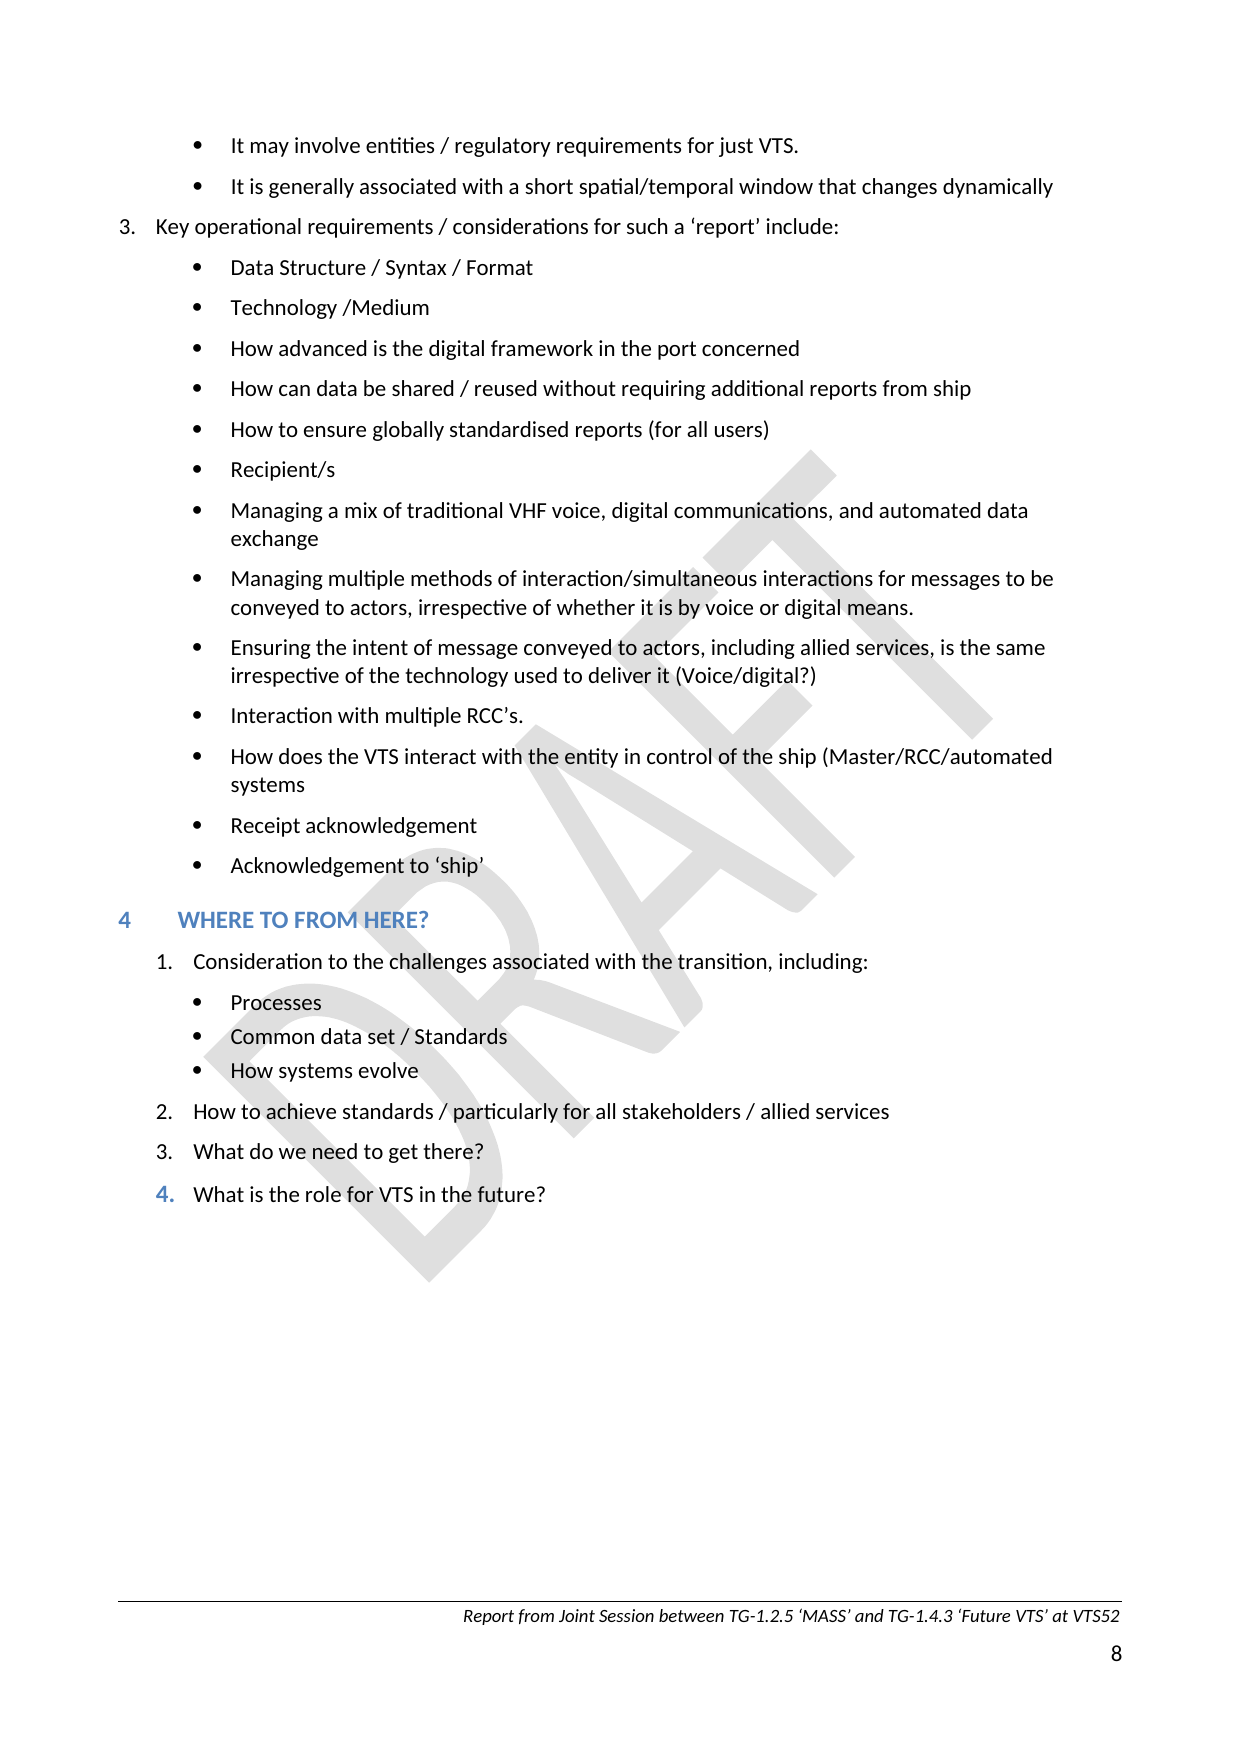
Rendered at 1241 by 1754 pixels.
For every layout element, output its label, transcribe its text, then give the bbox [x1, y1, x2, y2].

list It is generally associated with a short spatial/temporal window that changes dynamically [193, 172, 1122, 200]
list What do we need to get there? [156, 1137, 1122, 1165]
list Technology /Medium [193, 293, 1122, 321]
list It may involve entities / regulatory requirements for just VTS. [193, 131, 1122, 159]
list Common data set / Standards [193, 1022, 1122, 1050]
list How systems evolve [193, 1056, 1122, 1084]
list Interaction with multiple RCC’s. [193, 702, 1122, 730]
list What is the role for VTS in the future? [156, 1178, 1122, 1208]
list How does the VTS interact with the entity in control of the ship (Master/RCC/automated systems [193, 742, 1122, 798]
list Managing multiple methods of interaction/simultaneous interactions for messages to be conveyed to actors, irrespective of whether it is by voice or digital means. [193, 564, 1122, 621]
list Data Structure / Syntax / Format [193, 253, 1122, 281]
list Consideration to the challenges associated with the transition, including: [156, 947, 1122, 975]
list Managing a mix of traditional VHF voice, digital communications, and automated data exchange [193, 496, 1122, 552]
list How to ensure globally standardised reports (for all users) [193, 415, 1122, 443]
list Acknowledgement to ‘ship’ [193, 851, 1122, 879]
list Processes [193, 988, 1122, 1016]
list How advanced is the digital framework in the port concerned [193, 334, 1122, 362]
subtitle Where to from here? [118, 904, 1122, 935]
list Recipient/s [193, 456, 1122, 483]
list Ensuring the intent of message conveyed to actors, including allied services, is the same irrespective of the technology used to deliver it (Voice/digital?) [193, 633, 1122, 689]
list How to achieve standards / particularly for all stakeholders / allied services [156, 1097, 1122, 1125]
list Receipt acknowledgement [193, 811, 1122, 839]
list Key operational requirements / considerations for such a ‘report’ include: [118, 212, 1122, 240]
list How can data be shared / reused without requiring additional reports from ship [193, 374, 1122, 402]
